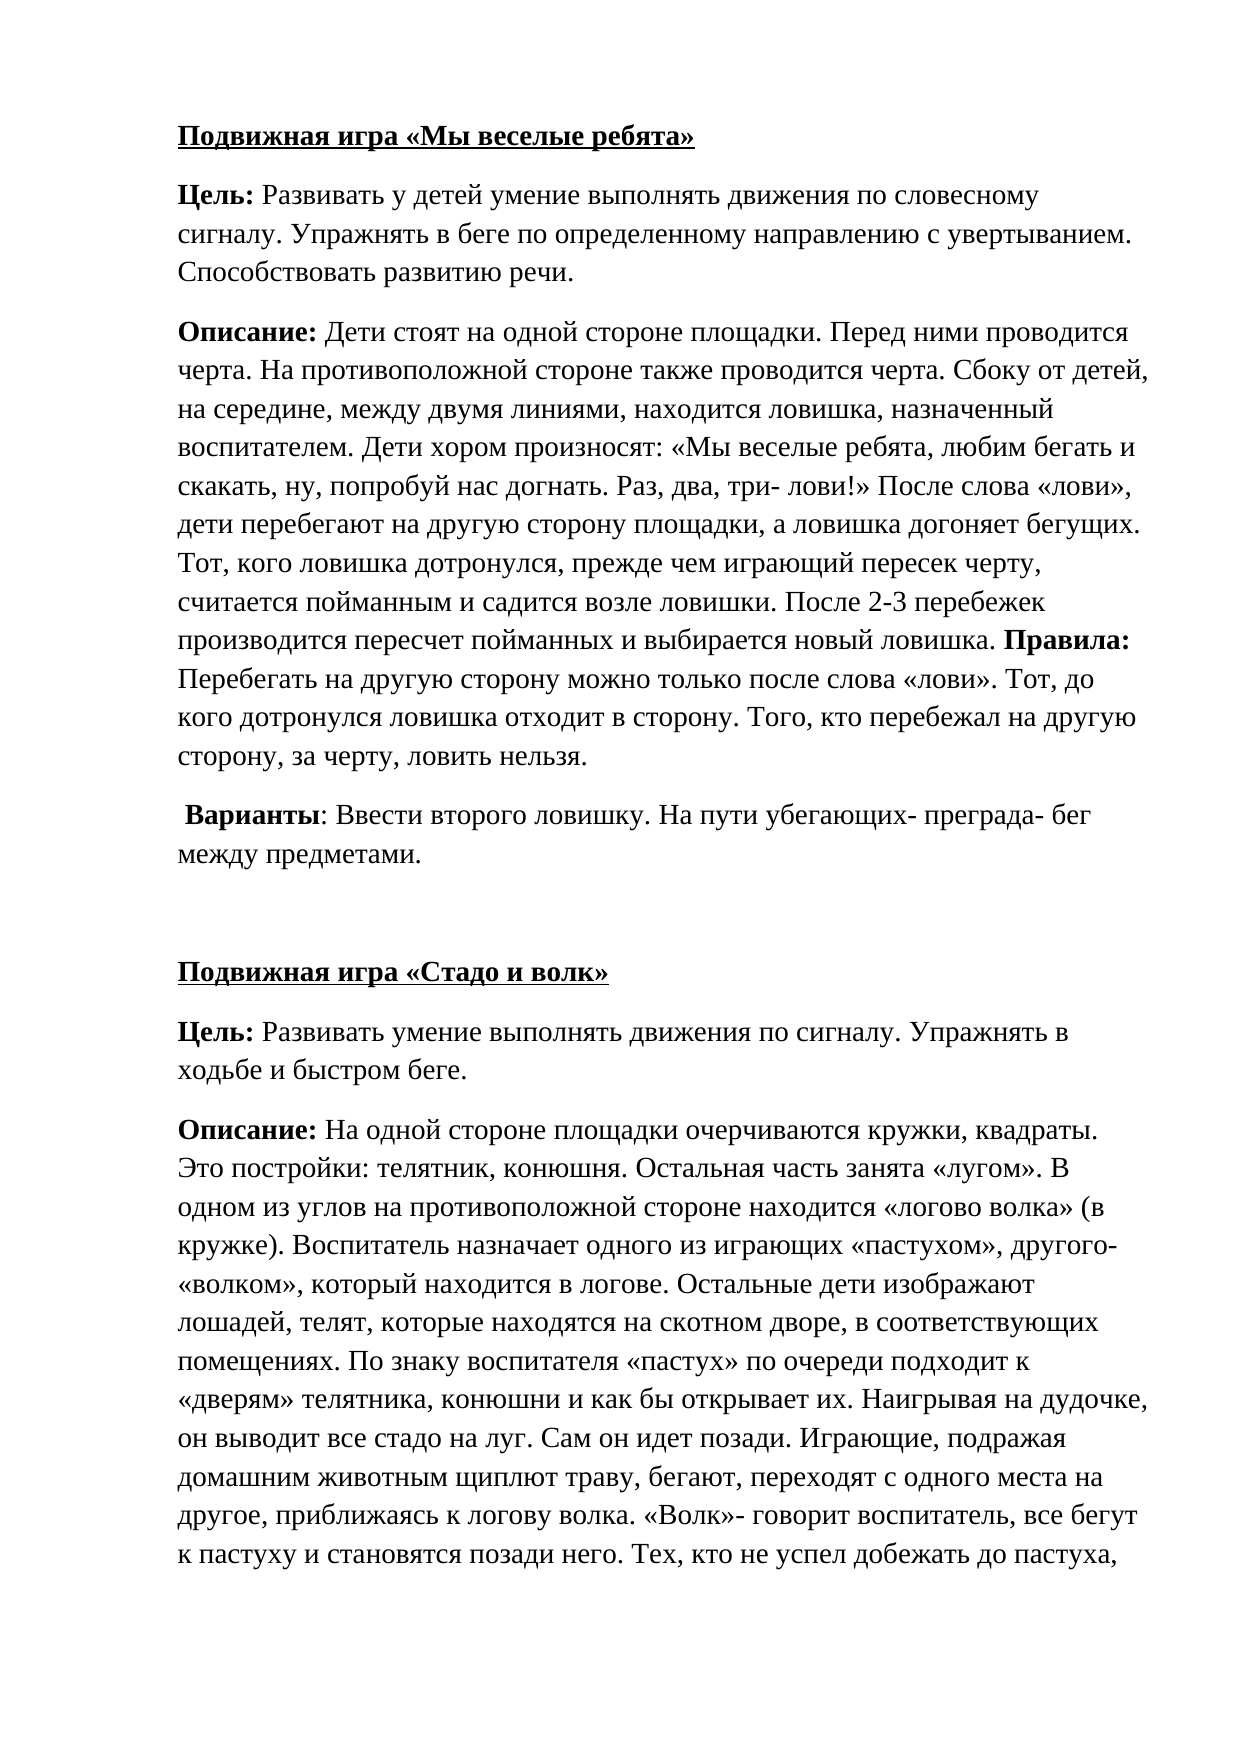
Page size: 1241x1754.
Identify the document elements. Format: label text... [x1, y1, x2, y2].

text Описание: Дети стоят на одной стороне площадки. Перед ними проводится черта. На противоположной стороне также проводится черта. Сбоку от детей, на середине, между двумя линиями, находится ловишка, назначенный воспитателем. Дети хором произносят: «Мы веселые ребята, любим бегать и скакать, ну, попробуй нас догнать. Раз, два, три- лови!» После слова «лови», дети перебегают на другую сторону площадки, а ловишка догоняет бегущих. Тот, кого ловишка дотронулся, прежде чем играющий пересек черту, считается пойманным и садится возле ловишки. После 2-3 перебежек производится пересчет пойманных и выбирается новый ловишка. Правила: Перебегать на другую сторону можно только после слова «лови». Тот, до кого дотронулся ловишка отходит в сторону. Того, кто перебежал на другую сторону, за черту, ловить нельзя. [177, 314, 1152, 771]
text Варианты: Ввести второго ловишку. На пути убегающих- преграда- бег между предметами. [177, 797, 1152, 869]
text Цель: Развивать у детей умение выполнять движения по словесному сигналу. Упражнять в беге по определенному направлению с увертыванием. Способствовать развитию речи. [177, 177, 1152, 288]
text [177, 1112, 1152, 1569]
text Подвижная игра «Мы веселые ребята» [177, 118, 1152, 152]
text Цель: Развивать умение выполнять движения по сигналу. Упражнять в ходьбе и быстром беге. [177, 1014, 1152, 1086]
text Подвижная игра «Стадо и волк» [177, 954, 1152, 988]
